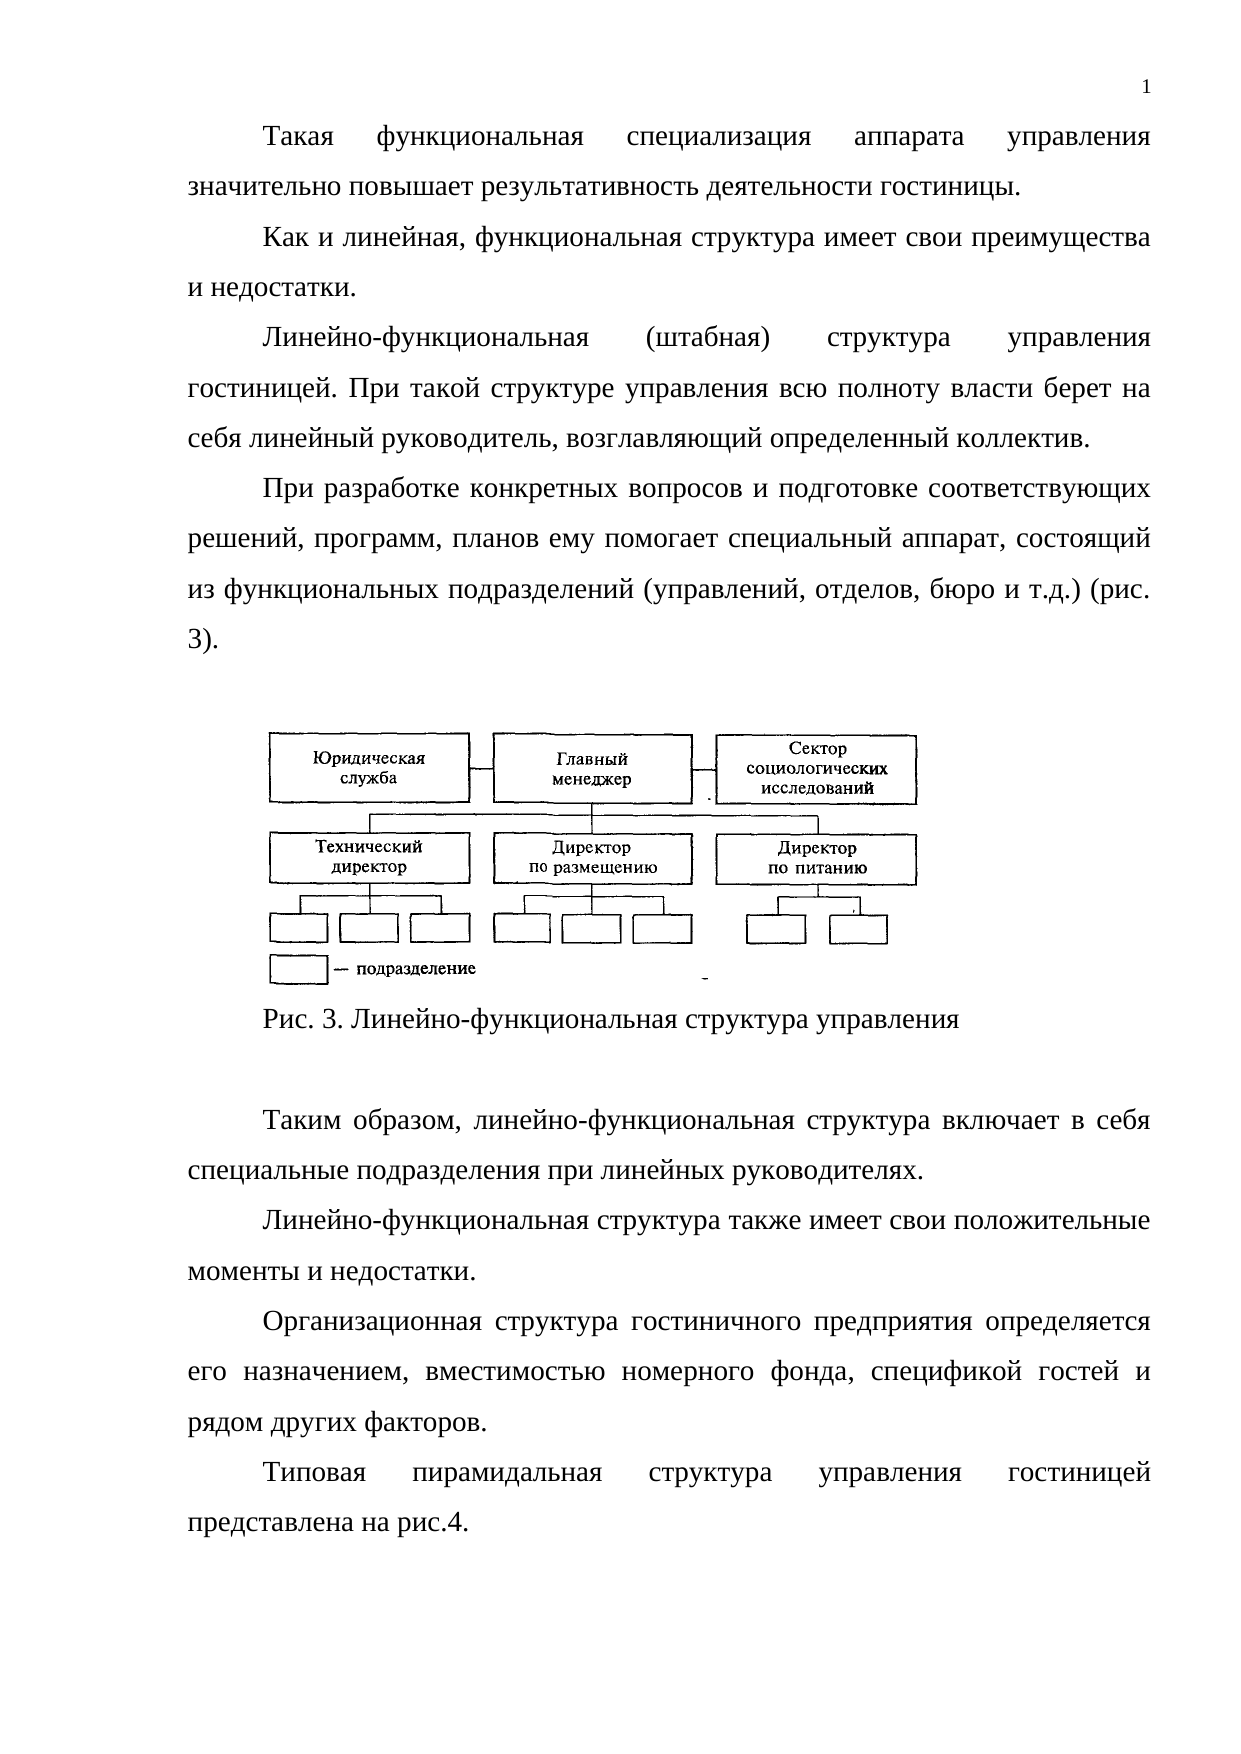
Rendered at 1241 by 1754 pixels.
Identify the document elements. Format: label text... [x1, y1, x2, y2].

text Как и линейная, функциональная структура имеет свои преимущества и недостатки. [187, 219, 1152, 303]
text Организационная структура гостиничного предприятия определяется его назначением, вместимостью номерного фонда, спецификой гостей и рядом других факторов. [187, 1303, 1152, 1437]
text Линейно-функциональная структура также имеет свои положительные моменты и недостатки. [187, 1202, 1152, 1286]
text Рис. 3. Линейно-функциональная структура управления [187, 1001, 1152, 1035]
text При разработке конкретных вопросов и подготовке соответствующих решений, программ, планов ему помогает специальный аппарат, состоящий из функциональных подразделений (управлений, отделов, бюро и т.д.) (рис. 3). [187, 470, 1152, 655]
text Таким образом, линейно-функциональная структура включает в себя специальные подразделения при линейных руководителях. [187, 1102, 1152, 1186]
text Такая функциональная специализация аппарата управления значительно повышает результативность деятельности гостиницы. [187, 118, 1152, 202]
text Линейно-функциональная (штабная) структура управления гостиницей. При такой структуре управления всю полноту власти берет на себя линейный руководитель, возглавляющий определенный коллектив. [187, 319, 1152, 453]
picture [262, 721, 924, 989]
text Типовая пирамидальная структура управления гостиницей представлена на рис.4. [187, 1454, 1152, 1538]
